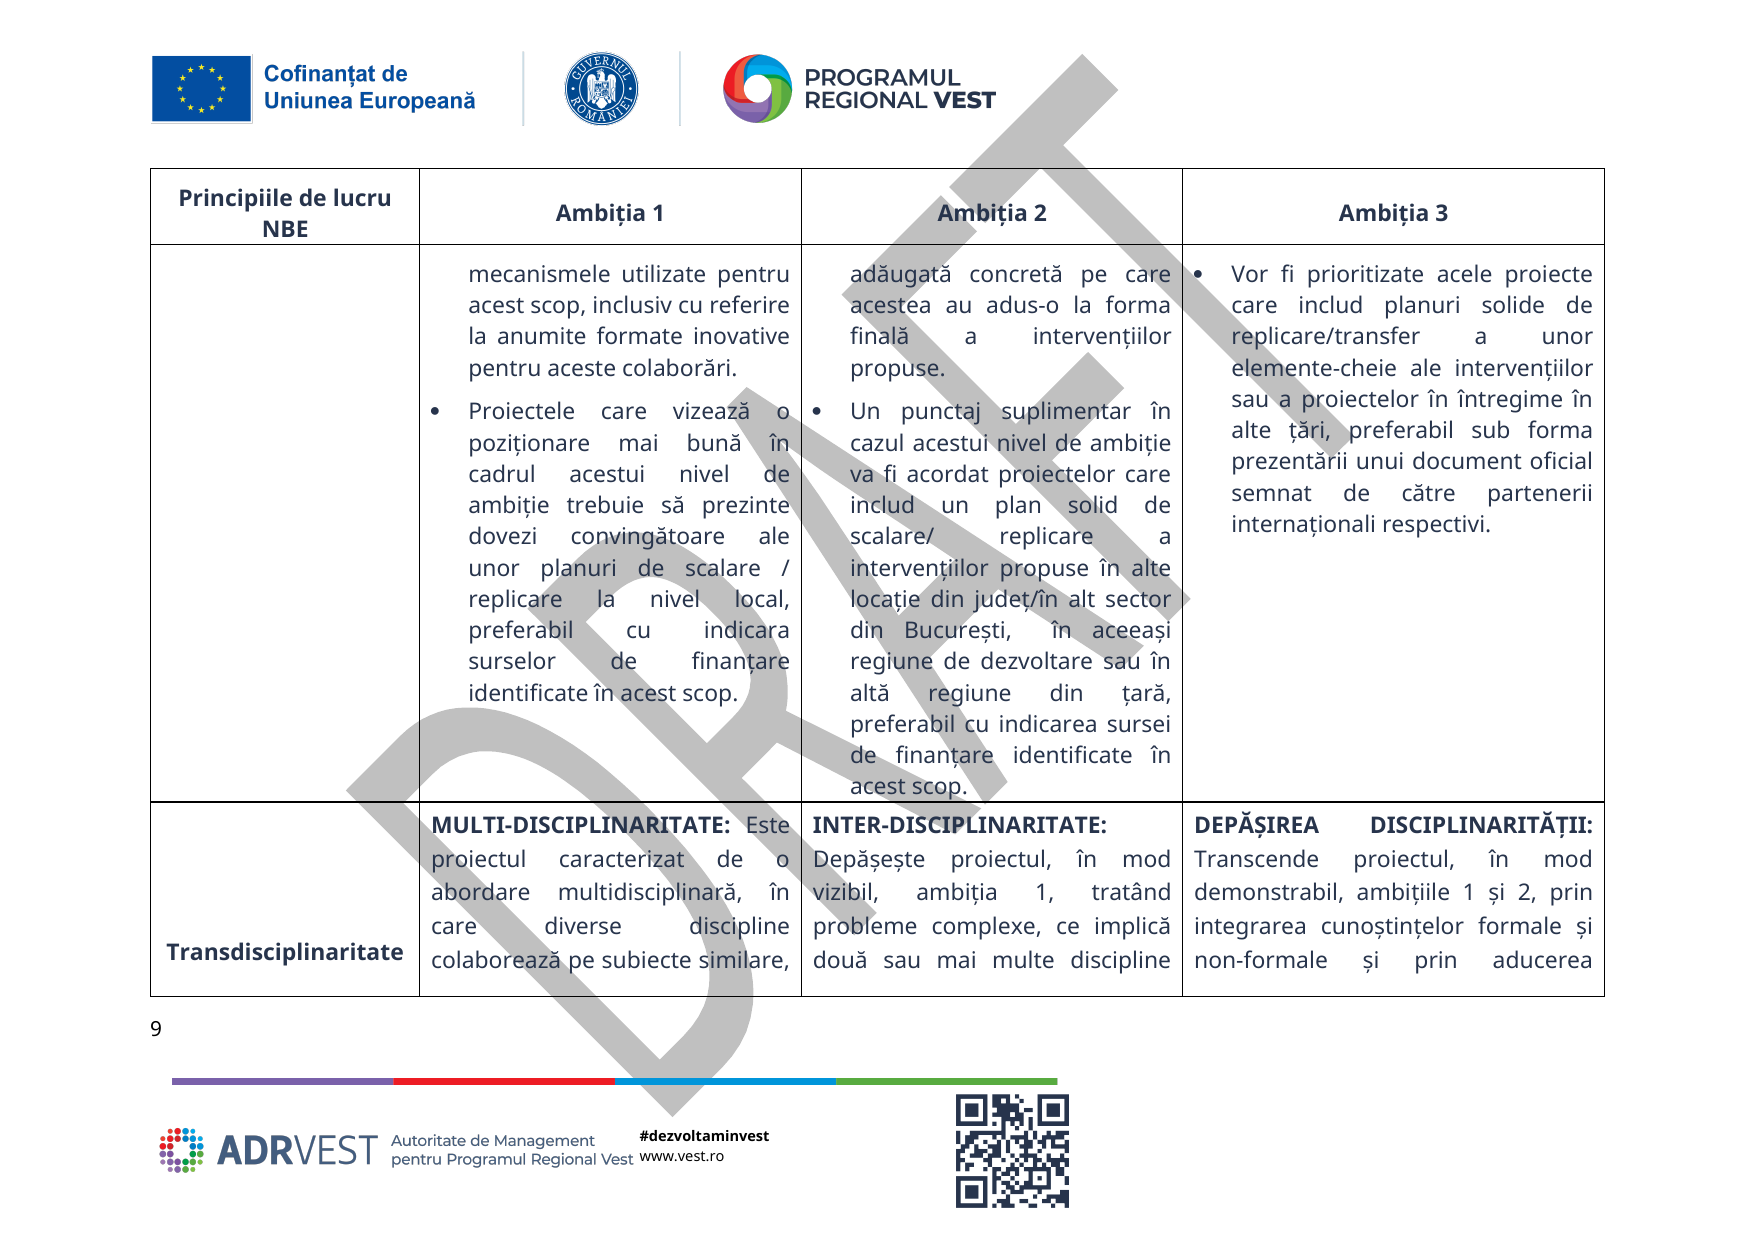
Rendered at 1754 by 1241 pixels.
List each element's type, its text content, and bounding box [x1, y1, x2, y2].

picture [837, 1078, 1117, 1217]
picture [112, 1078, 614, 1085]
table_header Ambiția 3 [1183, 169, 1604, 244]
table_cell Transdisciplinaritate [151, 803, 419, 996]
picture [150, 1125, 639, 1176]
picture [151, 51, 996, 126]
table_header Principiile de lucru NBE [151, 169, 419, 244]
table_header Ambiția 2 [802, 169, 1182, 244]
table_header Ambiția 1 [420, 169, 801, 244]
table_cell Angajament pe mai multe niveluri [151, 245, 419, 801]
